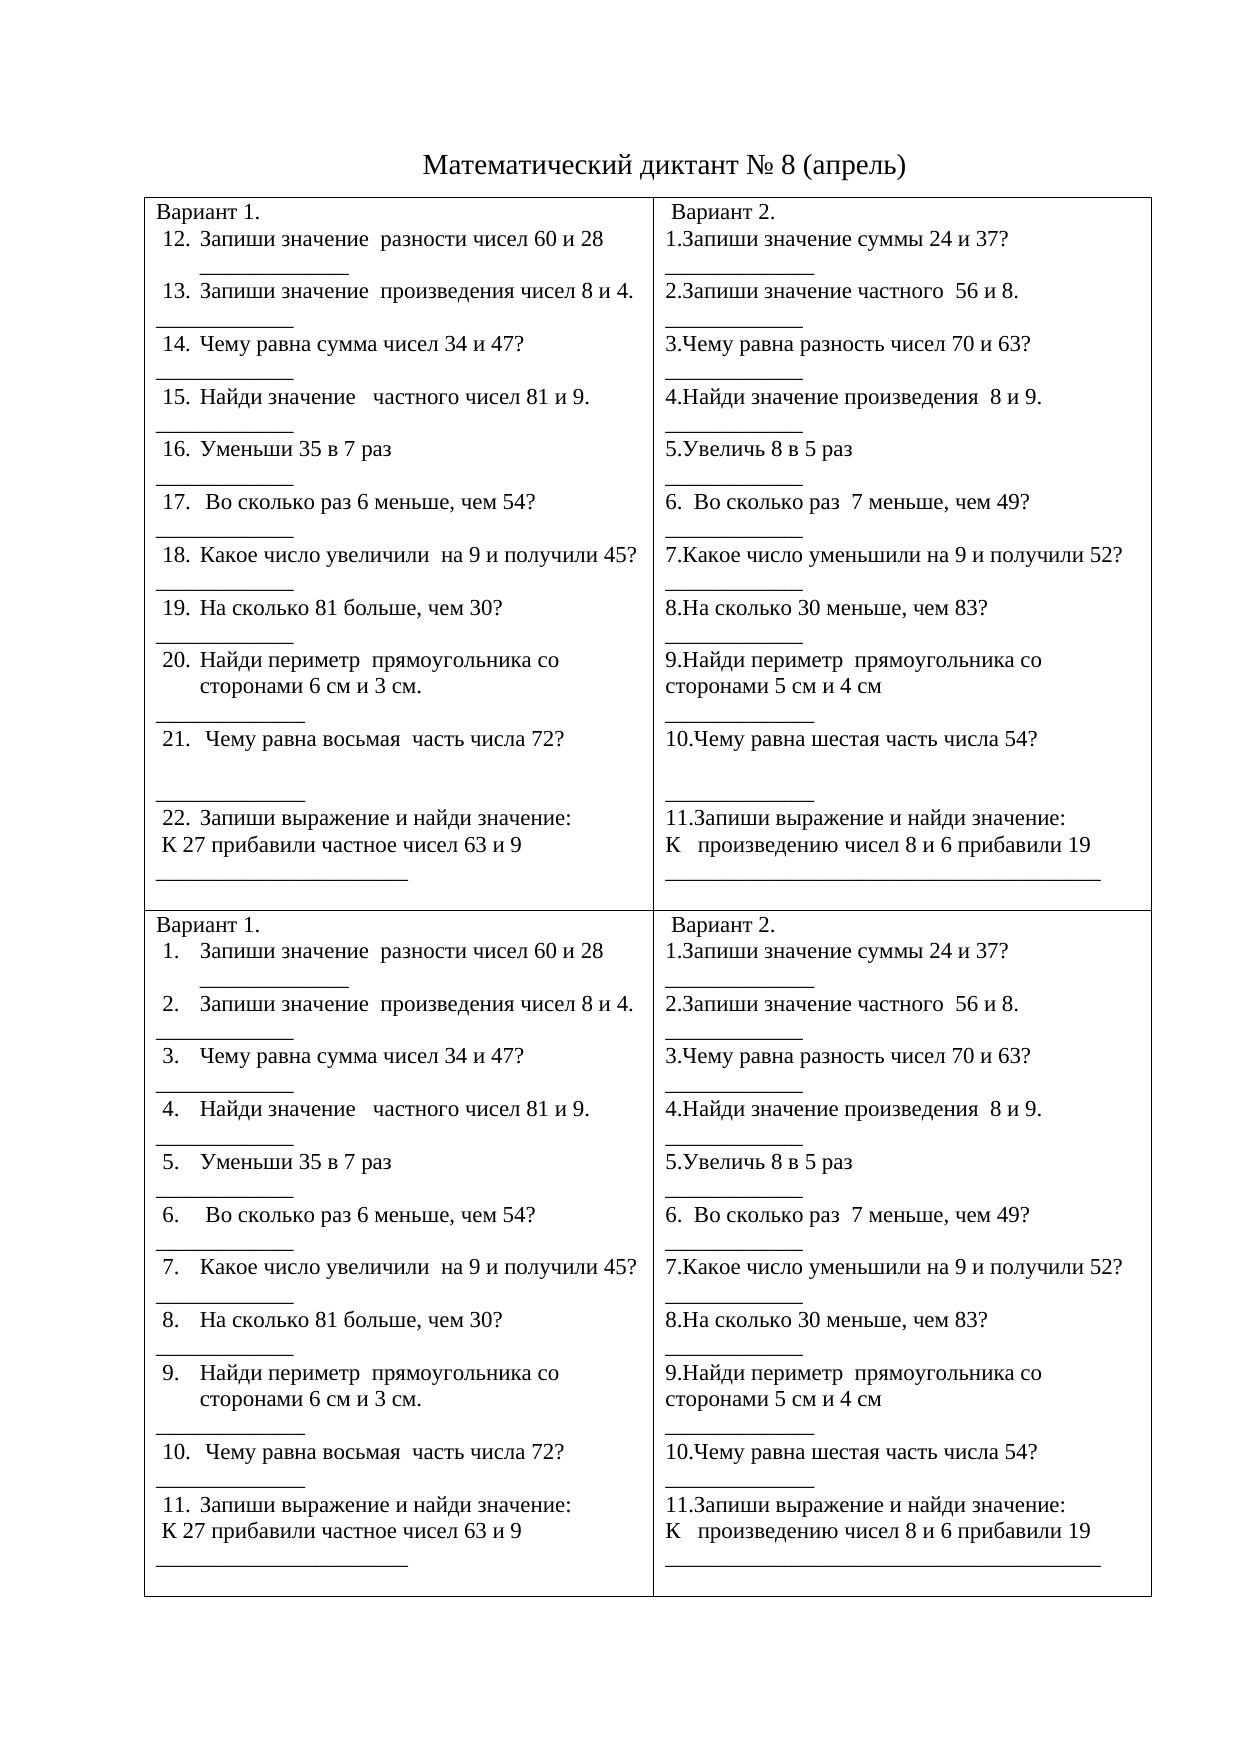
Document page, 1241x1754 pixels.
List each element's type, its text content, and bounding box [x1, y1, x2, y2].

table_header Вариант 1. Запиши значение разности чисел 60 и 28 _____________ Запиши значение произведения чисел 8 и 4. ____________ Чему равна сумма чисел 34 и 47? ____________ Найди значение частного чисел 81 и 9. ____________ Уменьши 35 в 7 раз ____________ Во сколько раз 6 меньше, чем 54? ____________ Какое число увеличили на 9 и получили 45? ____________ На сколько 81 больше, чем 30? ____________ Найди периметр прямоугольника со сторонами и . _____________ Чему равна восьмая часть числа 72? _____________ Запиши выражение и найди значение: К 27 прибавили частное чисел 63 и 9 ______________________ [145, 198, 653, 910]
table_cell Вариант 2. 1.Запиши значение суммы 24 и 37? _____________ 2.Запиши значение частного 56 и 8. ____________ 3.Чему равна разность чисел 70 и 63? ____________ 4.Найди значение произведения 8 и 9. ____________ 5.Увеличь 8 в 5 раз ____________ 6. Во сколько раз 7 меньше, чем 49? ____________ 7.Какое число уменьшили на 9 и получили 52? ____________ 8.На сколько 30 меньше, чем 83? ____________ 9.Найди периметр прямоугольника со сторонами и _____________ 10.Чему равна шестая часть числа 54? _____________ 11.Запиши выражение и найди значение: К произведению чисел 8 и 6 прибавили 19 ______________________________________ [654, 911, 1151, 1596]
table_header Вариант 2. 1.Запиши значение суммы 24 и 37? _____________ 2.Запиши значение частного 56 и 8. ____________ 3.Чему равна разность чисел 70 и 63? ____________ 4.Найди значение произведения 8 и 9. ____________ 5.Увеличь 8 в 5 раз ____________ 6. Во сколько раз 7 меньше, чем 49? ____________ 7.Какое число уменьшили на 9 и получили 52? ____________ 8.На сколько 30 меньше, чем 83? ____________ 9.Найди периметр прямоугольника со сторонами и _____________ 10.Чему равна шестая часть числа 54? _____________ 11.Запиши выражение и найди значение: К произведению чисел 8 и 6 прибавили 19 ______________________________________ [654, 198, 1151, 910]
table_cell Вариант 1. Запиши значение разности чисел 60 и 28 _____________ Запиши значение произведения чисел 8 и 4. ____________ Чему равна сумма чисел 34 и 47? ____________ Найди значение частного чисел 81 и 9. ____________ Уменьши 35 в 7 раз ____________ Во сколько раз 6 меньше, чем 54? ____________ Какое число увеличили на 9 и получили 45? ____________ На сколько 81 больше, чем 30? ____________ Найди периметр прямоугольника со сторонами и . _____________ Чему равна восьмая часть числа 72? _____________ Запиши выражение и найди значение: К 27 прибавили частное чисел 63 и 9 ______________________ [145, 911, 653, 1596]
text Математический диктант № 8 (апрель) [177, 147, 1152, 180]
